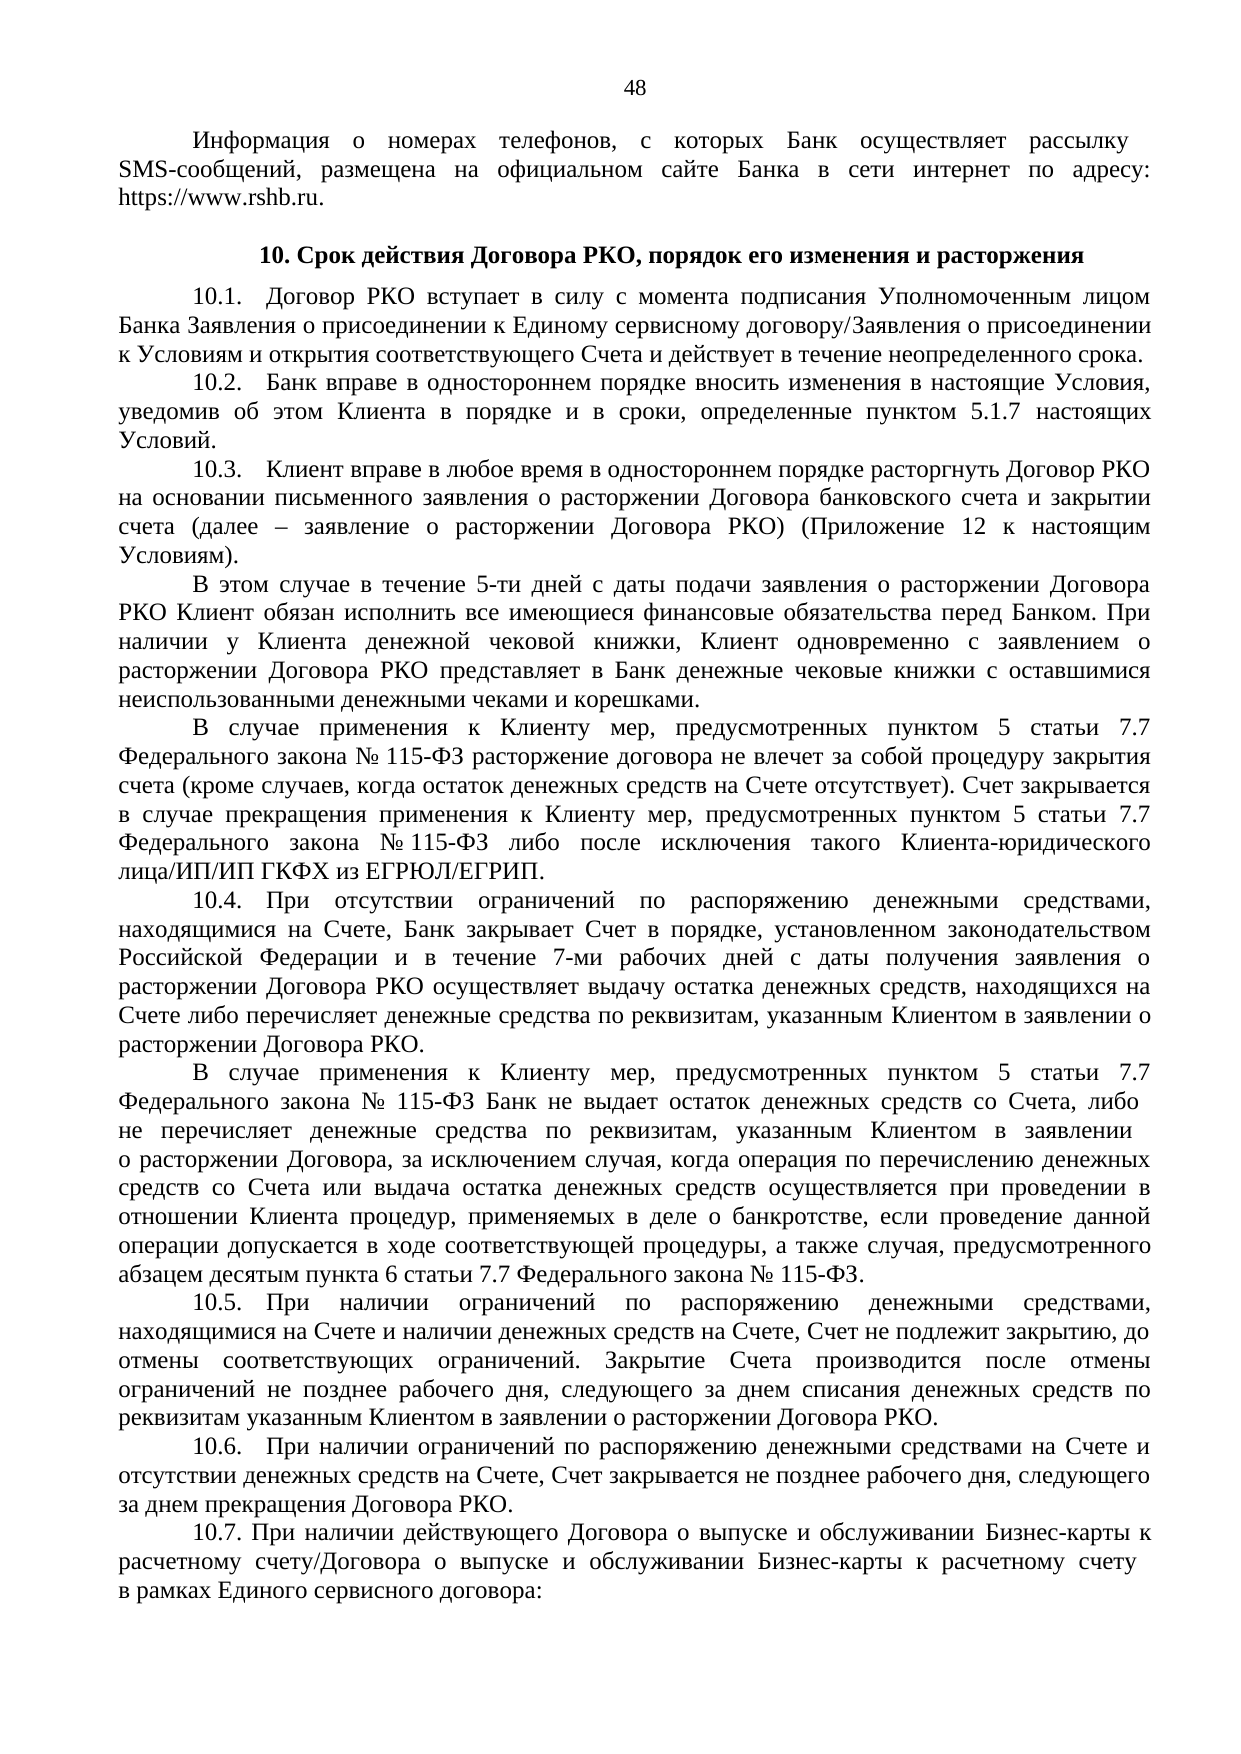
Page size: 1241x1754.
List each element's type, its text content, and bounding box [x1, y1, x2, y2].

text Информация о номерах телефонов, с которых Банк осуществляет рассылку SMS-сообщений, размещена на официальном сайте Банка в сети интернет по адресу: https://www.rshb.ru. [118, 125, 1152, 211]
text 10. Срок действия Договора РКО, порядок его изменения и расторжения [192, 240, 1152, 269]
text 10.7. При наличии действующего Договора о выпуске и обслуживании Бизнес-карты к расчетному счету/Договора о выпуске и обслуживании Бизнес-карты к расчетному счету в рамках Единого сервисного договора: [118, 1517, 1152, 1604]
text 10.2. Банк вправе в одностороннем порядке вносить изменения в настоящие Условия, уведомив об этом Клиента в порядке и в сроки, определенные пунктом 5.1.7 настоящих Условий. [118, 367, 1152, 454]
text 10.3. Клиент вправе в любое время в одностороннем порядке расторгнуть Договор РКО на основании письменного заявления о расторжении Договора банковского счета и закрытии счета (далее – заявление о расторжении Договора РКО) (Приложение 12 к настоящим Условиям). [118, 454, 1152, 569]
text В случае применения к Клиенту мер, предусмотренных пунктом 5 статьи 7.7 Федерального закона № 115-ФЗ расторжение договора не влечет за собой процедуру закрытия счета (кроме случаев, когда остаток денежных средств на Счете отсутствует). Счет закрывается в случае прекращения применения к Клиенту мер, предусмотренных пунктом 5 статьи 7.7 Федерального закона № 115-ФЗ либо после исключения такого Клиента-юридического лица/ИП/ИП ГКФХ из ЕГРЮЛ/ЕГРИП. [118, 712, 1152, 885]
text В этом случае в течение 5-ти дней с даты подачи заявления о расторжении Договора РКО Клиент обязан исполнить все имеющиеся финансовые обязательства перед Банком. При наличии у Клиента денежной чековой книжки, Клиент одновременно с заявлением о расторжении Договора РКО представляет в Банк денежные чековые книжки с оставшимися неиспользованными денежными чеками и корешками. [118, 569, 1152, 712]
text 10.5. При наличии ограничений по распоряжению денежными средствами, находящимися на Счете и наличии денежных средств на Счете, Счет не подлежит закрытию, до отмены соответствующих ограничений. Закрытие Счета производится после отмены ограничений не позднее рабочего дня, следующего за днем списания денежных средств по реквизитам указанным Клиентом в заявлении о расторжении Договора РКО. [118, 1287, 1152, 1431]
text 10.6. При наличии ограничений по распоряжению денежными средствами на Счете и отсутствии денежных средств на Счете, Счет закрывается не позднее рабочего дня, следующего за днем прекращения Договора РКО. [118, 1431, 1152, 1517]
text В случае применения к Клиенту мер, предусмотренных пунктом 5 статьи 7.7 Федерального закона № 115-ФЗ Банк не выдает остаток денежных средств со Счета, либо не перечисляет денежные средства по реквизитам, указанным Клиентом в заявлении о расторжении Договора, за исключением случая, когда операция по перечислению денежных средств со Счета или выдача остатка денежных средств осуществляется при проведении в отношении Клиента процедур, применяемых в деле о банкротстве, если проведение данной операции допускается в ходе соответствующей процедуры, а также случая, предусмотренного абзацем десятым пункта 6 статьи 7.7 Федерального закона № 115-ФЗ. [118, 1057, 1152, 1287]
text 10.4. При отсутствии ограничений по распоряжению денежными средствами, находящимися на Счете, Банк закрывает Счет в порядке, установленном законодательством Российской Федерации и в течение 7-ми рабочих дней с даты получения заявления о расторжении Договора РКО осуществляет выдачу остатка денежных средств, находящихся на Счете либо перечисляет денежные средства по реквизитам, указанным Клиентом в заявлении о расторжении Договора РКО. [118, 885, 1152, 1057]
text 10.1. Договор РКО вступает в силу с момента подписания Уполномоченным лицом Банка Заявления о присоединении к Единому сервисному договору/Заявления о присоединении к Условиям и открытия соответствующего Счета и действует в течение неопределенного срока. [118, 281, 1152, 367]
